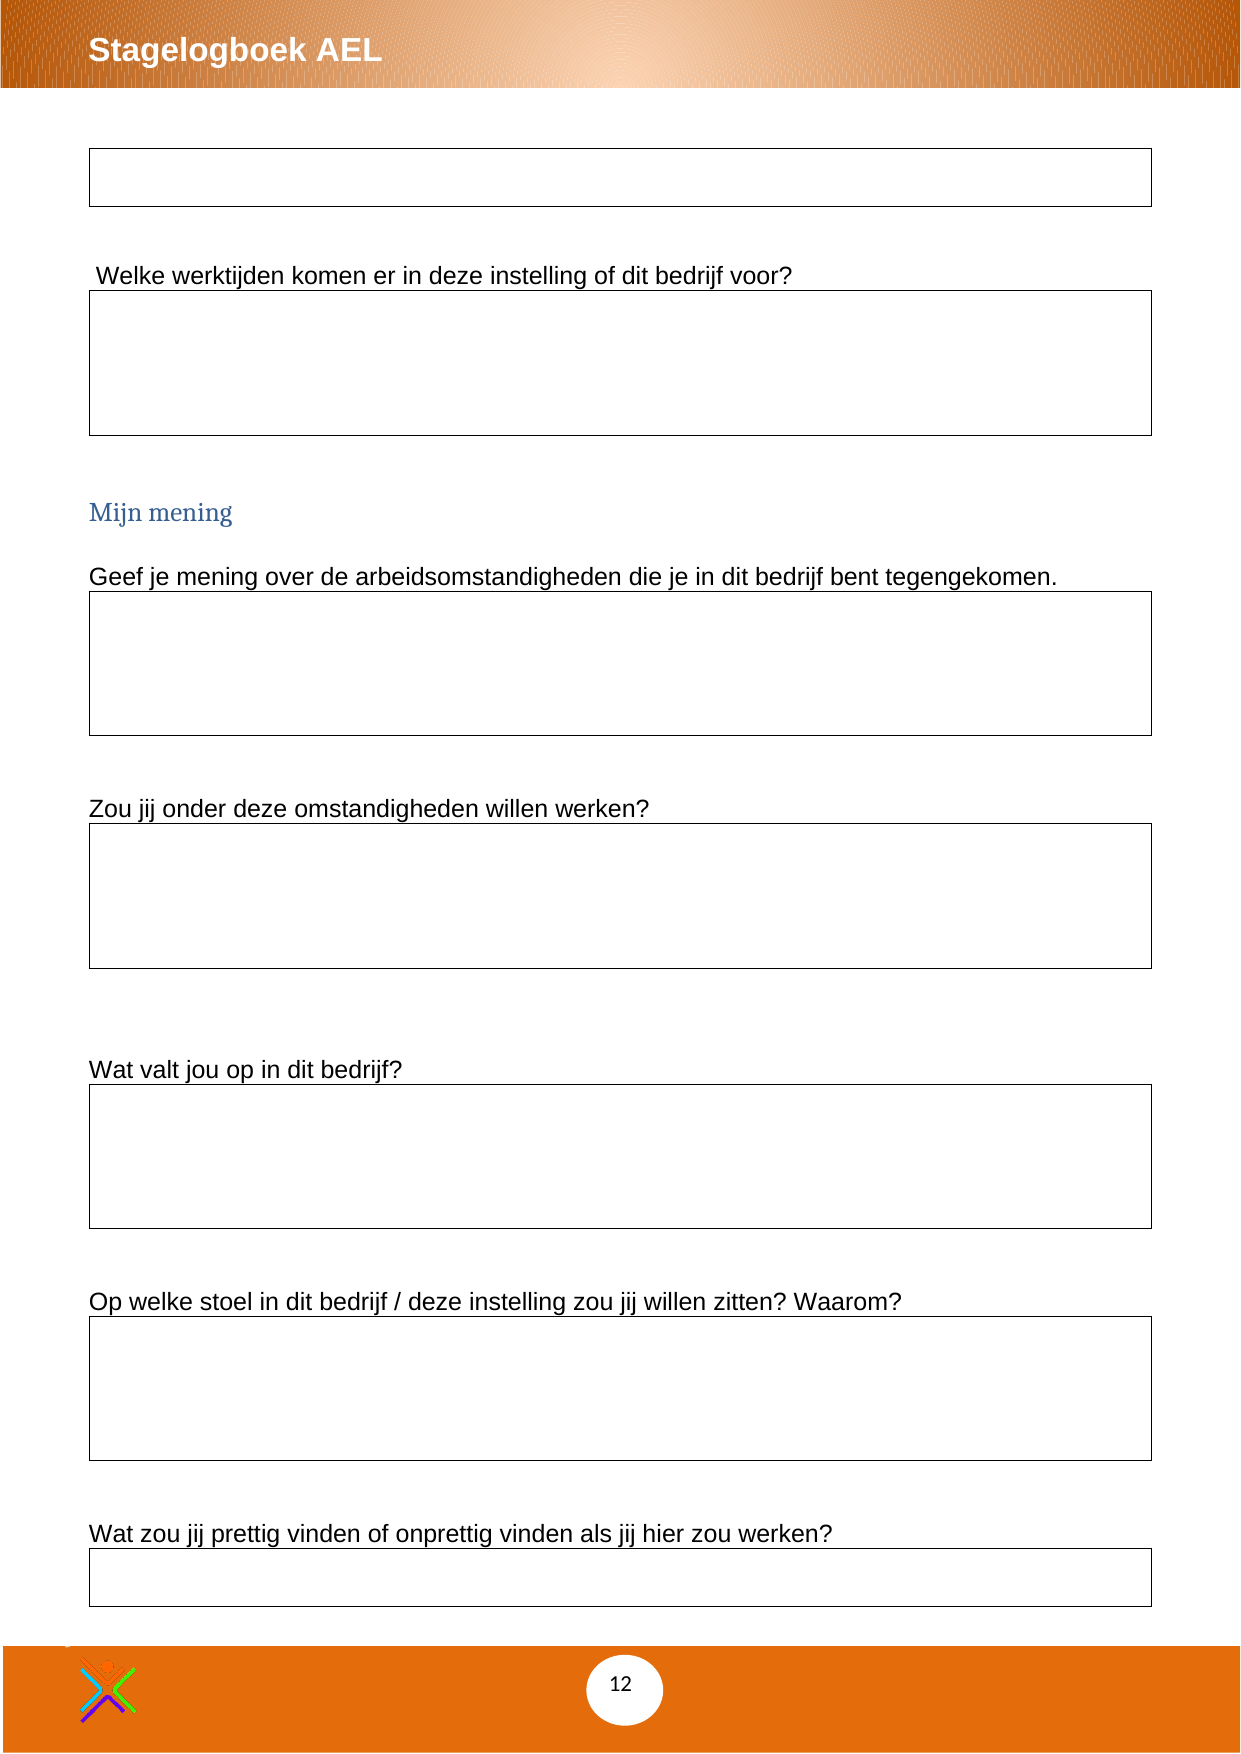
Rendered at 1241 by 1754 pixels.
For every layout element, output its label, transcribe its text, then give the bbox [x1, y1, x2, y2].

table_header [90, 149, 1151, 206]
table_header [90, 592, 1151, 735]
text Wat valt jou op in dit bedrijf? [89, 1055, 1152, 1083]
table_header [90, 1317, 1151, 1460]
text Welke werktijden komen er in deze instelling of dit bedrijf voor? [89, 261, 1152, 290]
table_header [90, 291, 1151, 435]
text Op welke stoel in dit bedrijf / deze instelling zou jij willen zitten? Waarom? [89, 1287, 1152, 1316]
text Geef je mening over de arbeidsomstandigheden die je in dit bedrijf bent tegengekomen. [89, 562, 1152, 591]
table_header [90, 1549, 1151, 1606]
subtitle Mijn mening [89, 497, 1152, 528]
table_header [90, 1085, 1151, 1228]
table_header [90, 824, 1151, 967]
picture [65, 1646, 143, 1726]
text Zou jij onder deze omstandigheden willen werken? [89, 794, 1152, 823]
text Wat zou jij prettig vinden of onprettig vinden als jij hier zou werken? [89, 1519, 1152, 1548]
